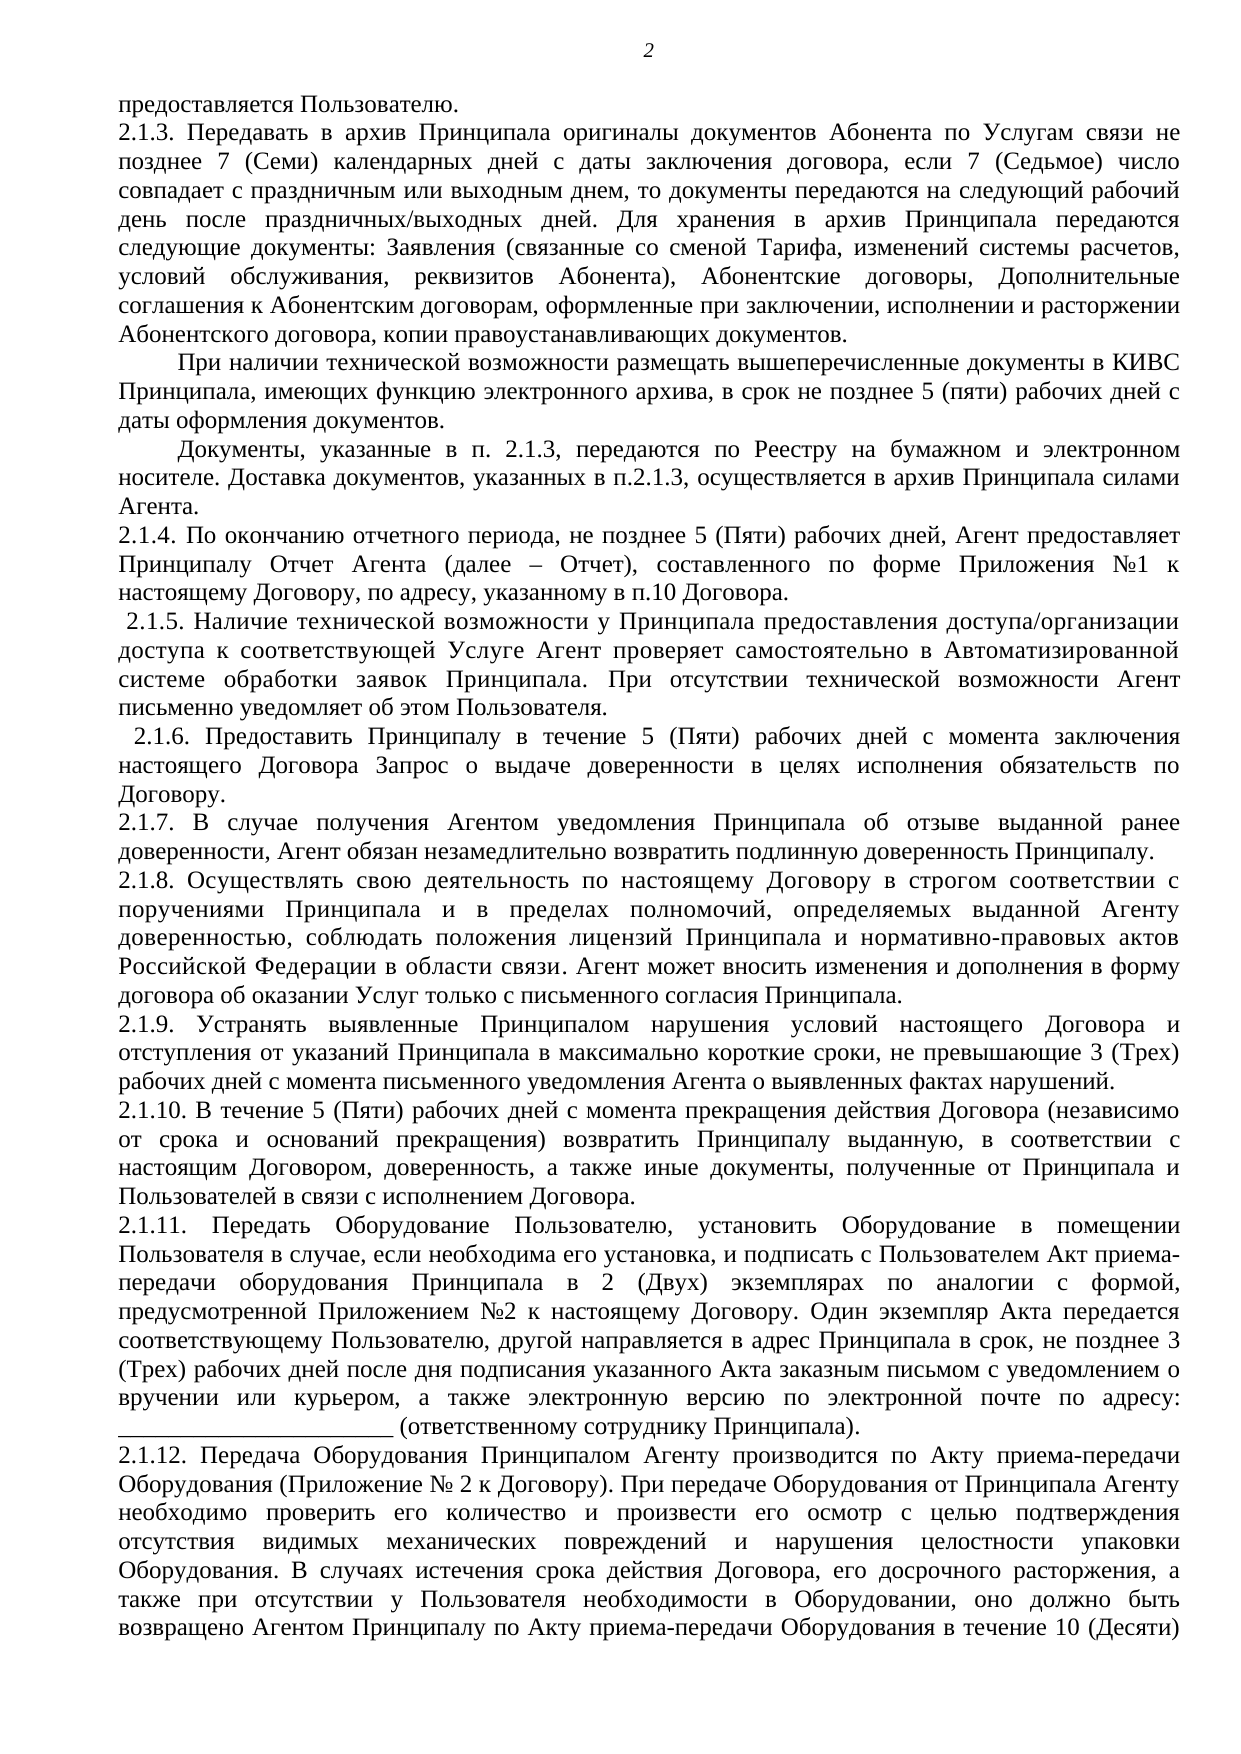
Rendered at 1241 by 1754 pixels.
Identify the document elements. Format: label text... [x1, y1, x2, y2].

text 2.1.4. По окончанию отчетного периода, не позднее 5 (Пяти) рабочих дней, Агент предоставляет Принципалу Отчет Агента (далее – Отчет), составленного по форме Приложения №1 к настоящему Договору, по адресу, указанному в п.10 Договора. [118, 520, 1181, 606]
list При наличии технической возможности размещать вышеперечисленные документы в КИВС Принципала, имеющих функцию электронного архива, в срок не позднее 5 (пяти) рабочих дней с даты оформления документов. [118, 347, 1181, 434]
text 2.1.3. Передавать в архив Принципала оригиналы документов Абонента по Услугам связи не позднее 7 (Семи) календарных дней с даты заключения договора, если 7 (Седьмое) число совпадает с праздничным или выходным днем, то документы передаются на следующий рабочий день после праздничных/выходных дней. Для хранения в архив Принципала передаются следующие документы: Заявления (связанные со сменой Тарифа, изменений системы расчетов, условий обслуживания, реквизитов Абонента), Абонентские договоры, Дополнительные соглашения к Абонентским договорам, оформленные при заключении, исполнении и расторжении Абонентского договора, копии правоустанавливающих документов. [118, 117, 1181, 347]
text 2.1.8. Осуществлять свою деятельность по настоящему Договору в строгом соответствии с поручениями Принципала и в пределах полномочий, определяемых выданной Агенту доверенностью, соблюдать положения лицензий Принципала и нормативно-правовых актов Российской Федерации в области связи. Агент может вносить изменения и дополнения в форму договора об оказании Услуг только с письменного согласия Принципала. [118, 865, 1181, 1009]
text 2.1.7. В случае получения Агентом уведомления Принципала об отзыве выданной ранее доверенности, Агент обязан незамедлительно возвратить подлинную доверенность Принципалу. [118, 807, 1181, 865]
text 2.1.9. Устранять выявленные Принципалом нарушения условий настоящего Договора и отступления от указаний Принципала в максимально короткие сроки, не превышающие 3 (Трех) рабочих дней с момента письменного уведомления Агента о выявленных фактах нарушений. [118, 1009, 1181, 1095]
text 2.1.5. Наличие технической возможности у Принципала предоставления доступа/организации доступа к соответствующей Услуге Агент проверяет самостоятельно в Автоматизированной системе обработки заявок Принципала. При отсутствии технической возможности Агент письменно уведомляет об этом Пользователя. [118, 606, 1181, 721]
text 2.1.6. Предоставить Принципалу в течение 5 (Пяти) рабочих дней с момента заключения настоящего Договора Запрос о выдаче доверенности в целях исполнения обязательств по Договору. [118, 721, 1181, 807]
list Документы, указанные в п. 2.1.3, передаются по Реестру на бумажном и электронном носителе. Доставка документов, указанных в п.2.1.3, осуществляется в архив Принципала силами Агента. [118, 434, 1181, 520]
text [118, 1440, 1181, 1641]
text 2.1.10. В течение 5 (Пяти) рабочих дней с момента прекращения действия Договора (независимо от срока и оснований прекращения) возвратить Принципалу выданную, в соответствии с настоящим Договором, доверенность, а также иные документы, полученные от Принципала и Пользователей в связи с исполнением Договора. [118, 1095, 1181, 1210]
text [118, 89, 1181, 117]
text 2.1.11. Передать Оборудование Пользователю, установить Оборудование в помещении Пользователя в случае, если необходима его установка, и подписать с Пользователем Акт приема-передачи оборудования Принципала в 2 (Двух) экземплярах по аналогии с формой, предусмотренной Приложением №2 к настоящему Договору. Один экземпляр Акта передается соответствующему Пользователю, другой направляется в адрес Принципала в срок, не позднее 3 (Трех) рабочих дней после дня подписания указанного Акта заказным письмом с уведомлением о вручении или курьером, а также электронную версию по электронной почте по адресу: ______________________ (ответственному сотруднику Принципала). [118, 1210, 1181, 1440]
